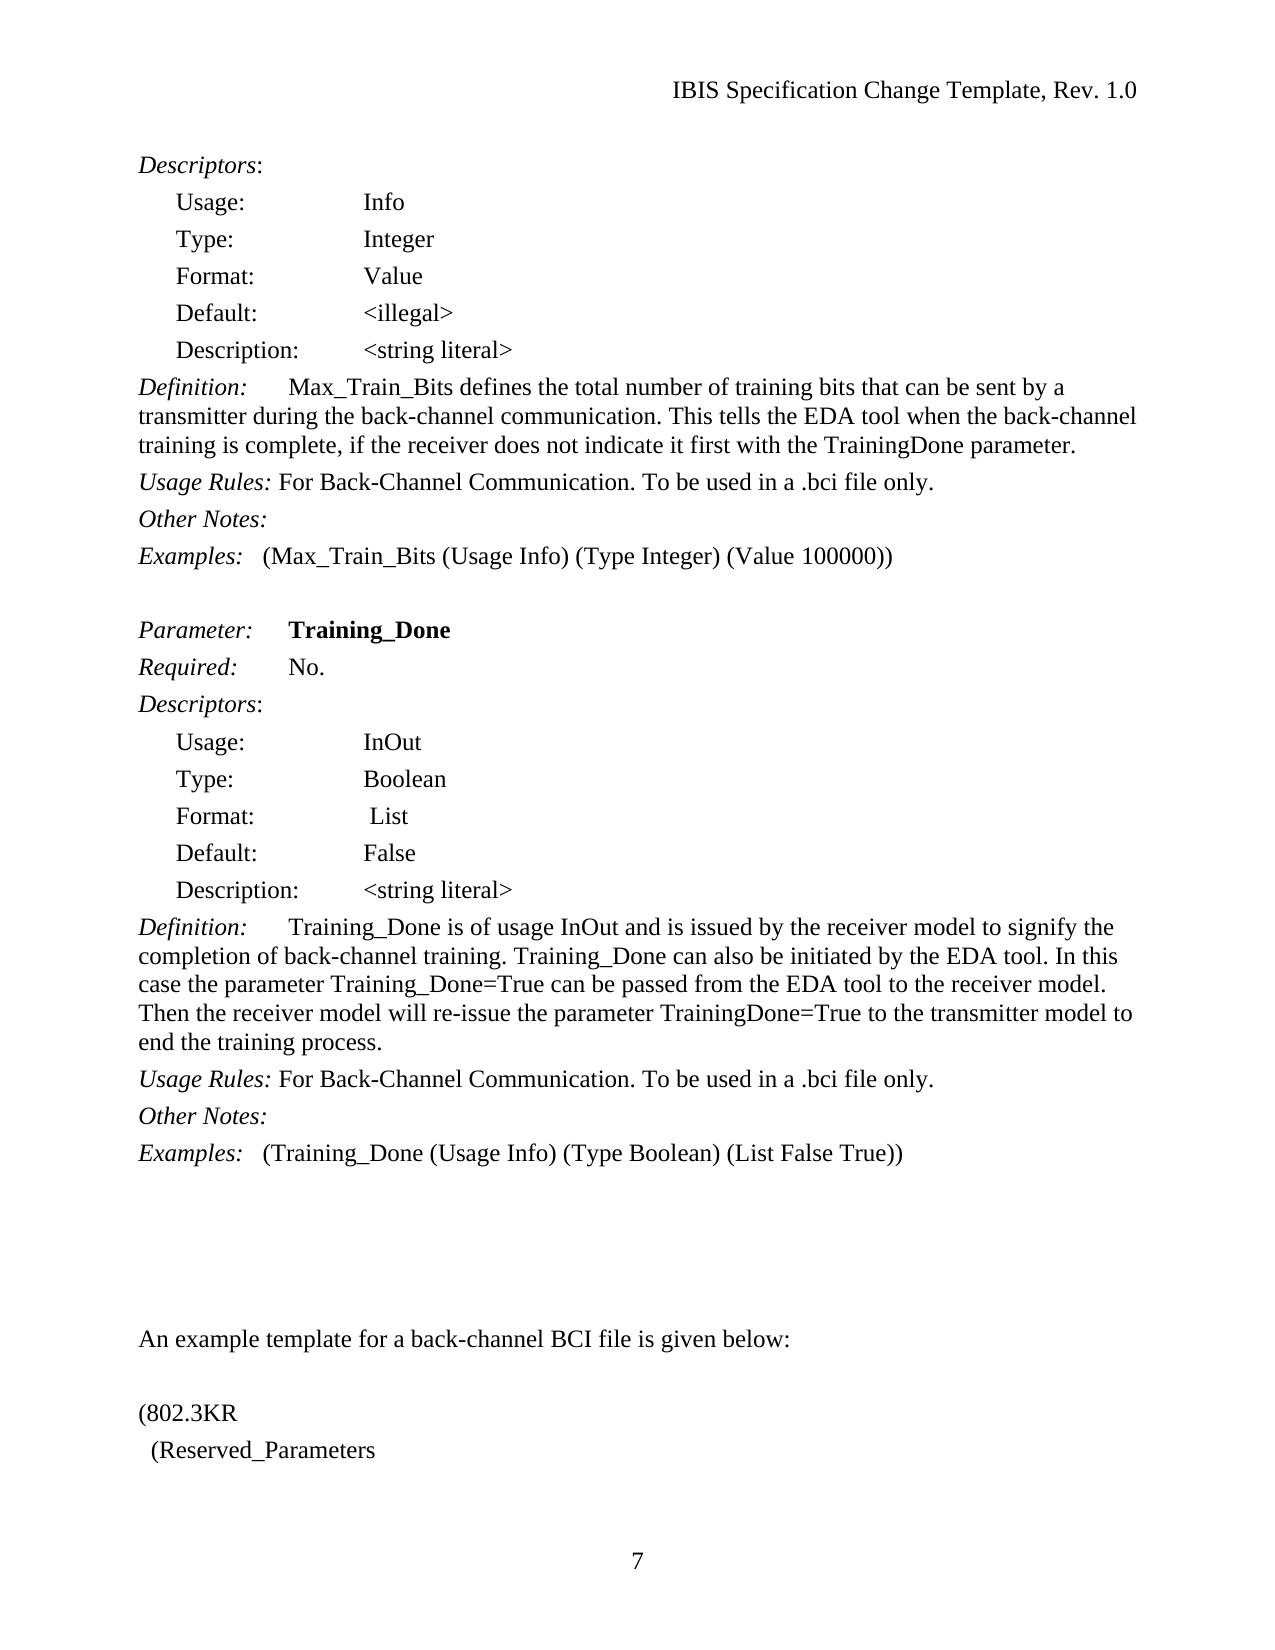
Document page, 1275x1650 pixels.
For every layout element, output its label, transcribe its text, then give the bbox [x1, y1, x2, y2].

list Description: <string literal> [176, 335, 1137, 364]
list Usage: Info [176, 187, 1137, 216]
text Definition: Training_Done is of usage InOut and is issued by the receiver model to signify the completion of back-channel training. Training_Done can also be initiated by the EDA tool. In this case the parameter Training_Done=True can be passed from the EDA tool to the receiver model. Then the receiver model will re-issue the parameter TrainingDone=True to the transmitter model to end the training process. [138, 912, 1137, 1056]
list Type: Integer [176, 224, 1137, 253]
text (Reserved_Parameters [138, 1435, 1137, 1464]
list Usage: InOut [176, 727, 1137, 755]
text Required: No. [138, 652, 1137, 681]
text Examples: (Max_Train_Bits (Usage Info) (Type Integer) (Value 100000)) [138, 541, 1137, 570]
text (802.3KR [138, 1398, 1137, 1427]
list Default: False [176, 838, 1137, 867]
text Descriptors: [138, 150, 1137, 179]
text Examples: (Training_Done (Usage Info) (Type Boolean) (List False True)) [138, 1138, 1137, 1167]
text Usage Rules: For Back-Channel Communication. To be used in a .bci file only. [138, 1064, 1137, 1093]
text An example template for a back-channel BCI file is given below: [138, 1324, 1137, 1352]
text Other Notes: [138, 1101, 1137, 1130]
text Other Notes: [138, 504, 1137, 533]
text Descriptors: [138, 689, 1137, 718]
list Default: <illegal> [176, 298, 1137, 327]
list Description: <string literal> [176, 875, 1137, 904]
text Usage Rules: For Back-Channel Communication. To be used in a .bci file only. [138, 467, 1137, 496]
list Type: Boolean [176, 764, 1137, 792]
text Parameter: Training_Done [138, 615, 1137, 644]
list Format: List [176, 801, 1137, 829]
text Definition: Max_Train_Bits defines the total number of training bits that can be sent by a transmitter during the back-channel communication. This tells the EDA tool when the back-channel training is complete, if the receiver does not indicate it first with the TrainingDone parameter. [138, 372, 1137, 459]
list Format: Value [176, 261, 1137, 290]
